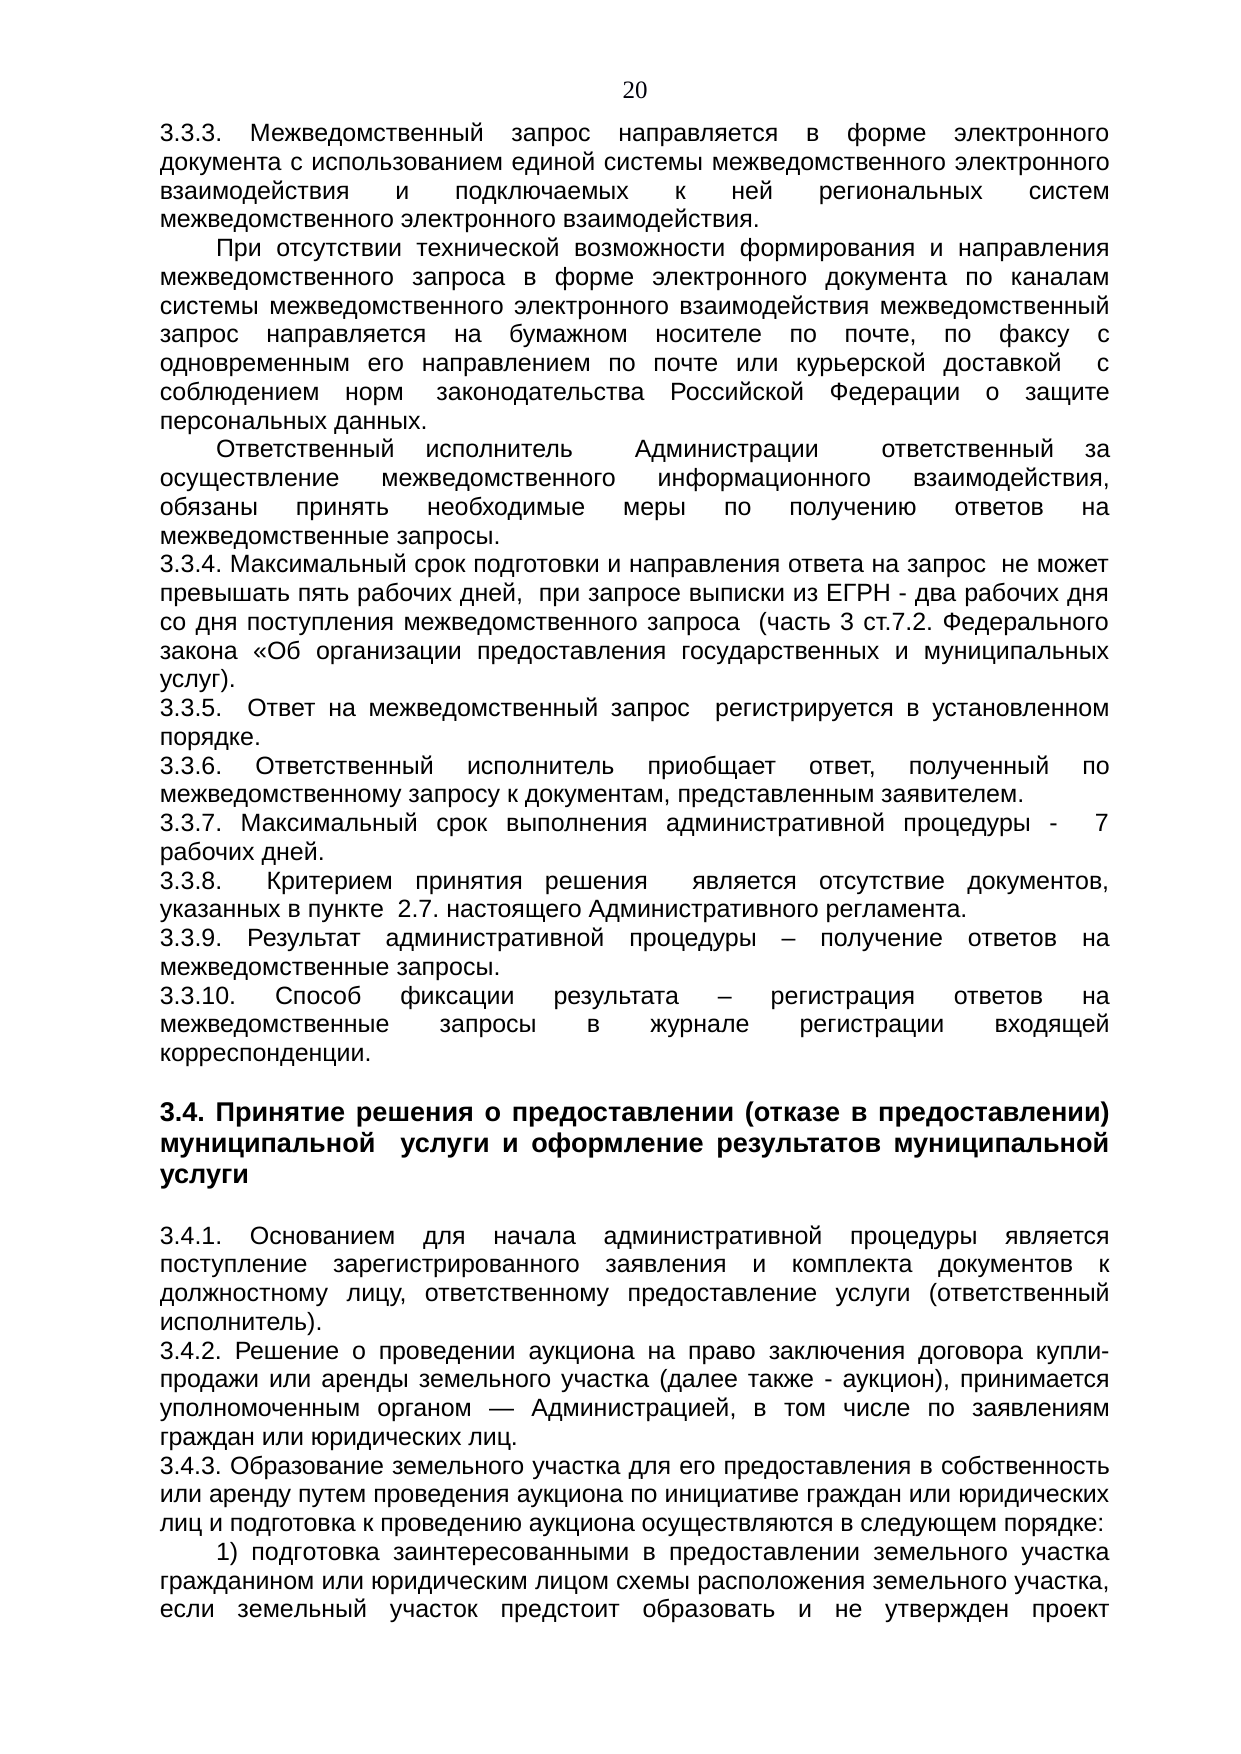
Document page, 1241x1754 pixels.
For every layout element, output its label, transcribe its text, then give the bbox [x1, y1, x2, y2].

text Ответственный исполнитель Администрации ответственный за осуществление межведомственного информационного взаимодействия, обязаны принять необходимые меры по получению ответов на межведомственные запросы. [159, 434, 1110, 549]
text 3.3.7. Максимальный срок выполнения административной процедуры - 7 рабочих дней. [159, 808, 1110, 866]
text 3.3.3. Межведомственный запрос направляется в форме электронного документа с использованием единой системы межведомственного электронного взаимодействия и подключаемых к ней региональных систем межведомственного электронного взаимодействия. [159, 118, 1110, 233]
text При отсутствии технической возможности формирования и направления межведомственного запроса в форме электронного документа по каналам системы межведомственного электронного взаимодействия межведомственный запрос направляется на бумажном носителе по почте, по факсу с одновременным его направлением по почте или курьерской доставкой с соблюдением норм законодательства Российской Федерации о защите персональных данных. [159, 233, 1110, 434]
text 3.4.3. Образование земельного участка для его предоставления в собственность или аренду путем проведения аукциона по инициативе граждан или юридических лиц и подготовка к проведению аукциона осуществляются в следующем порядке: [159, 1451, 1110, 1537]
text 3.3.8. Критерием принятия решения является отсутствие документов, указанных в пункте 2.7. настоящего Административного регламента. [159, 866, 1110, 923]
text 3.3.10. Способ фиксации результата – регистрация ответов на межведомственные запросы в журнале регистрации входящей корреспонденции. [159, 981, 1110, 1067]
text 3.4. Принятие решения о предоставлении (отказе в предоставлении) муниципальной услуги и оформление результатов муниципальной услуги [159, 1096, 1110, 1189]
text 3.3.6. Ответственный исполнитель приобщает ответ, полученный по межведомственному запросу к документам, представленным заявителем. [159, 751, 1110, 808]
text 3.3.4. Максимальный срок подготовки и направления ответа на запрос не может превышать пять рабочих дней, при запросе выписки из ЕГРН - два рабочих дня со дня поступления межведомственного запроса (часть 3 ст.7.2. Федерального закона «Об организации предоставления государственных и муниципальных услуг). [159, 549, 1110, 693]
text 3.4.1. Основанием для начала административной процедуры является поступление зарегистрированного заявления и комплекта документов к должностному лицу, ответственному предоставление услуги (ответственный исполнитель). [159, 1221, 1110, 1336]
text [159, 1537, 1110, 1623]
text 3.3.9. Результат административной процедуры – получение ответов на межведомственные запросы. [159, 923, 1110, 981]
text 3.4.2. Решение о проведении аукциона на право заключения договора купли-продажи или аренды земельного участка (далее также - аукцион), принимается уполномоченным органом — Администрацией, в том числе по заявлениям граждан или юридических лиц. [159, 1336, 1110, 1451]
text 3.3.5. Ответ на межведомственный запрос регистрируется в установленном порядке. [159, 693, 1110, 751]
